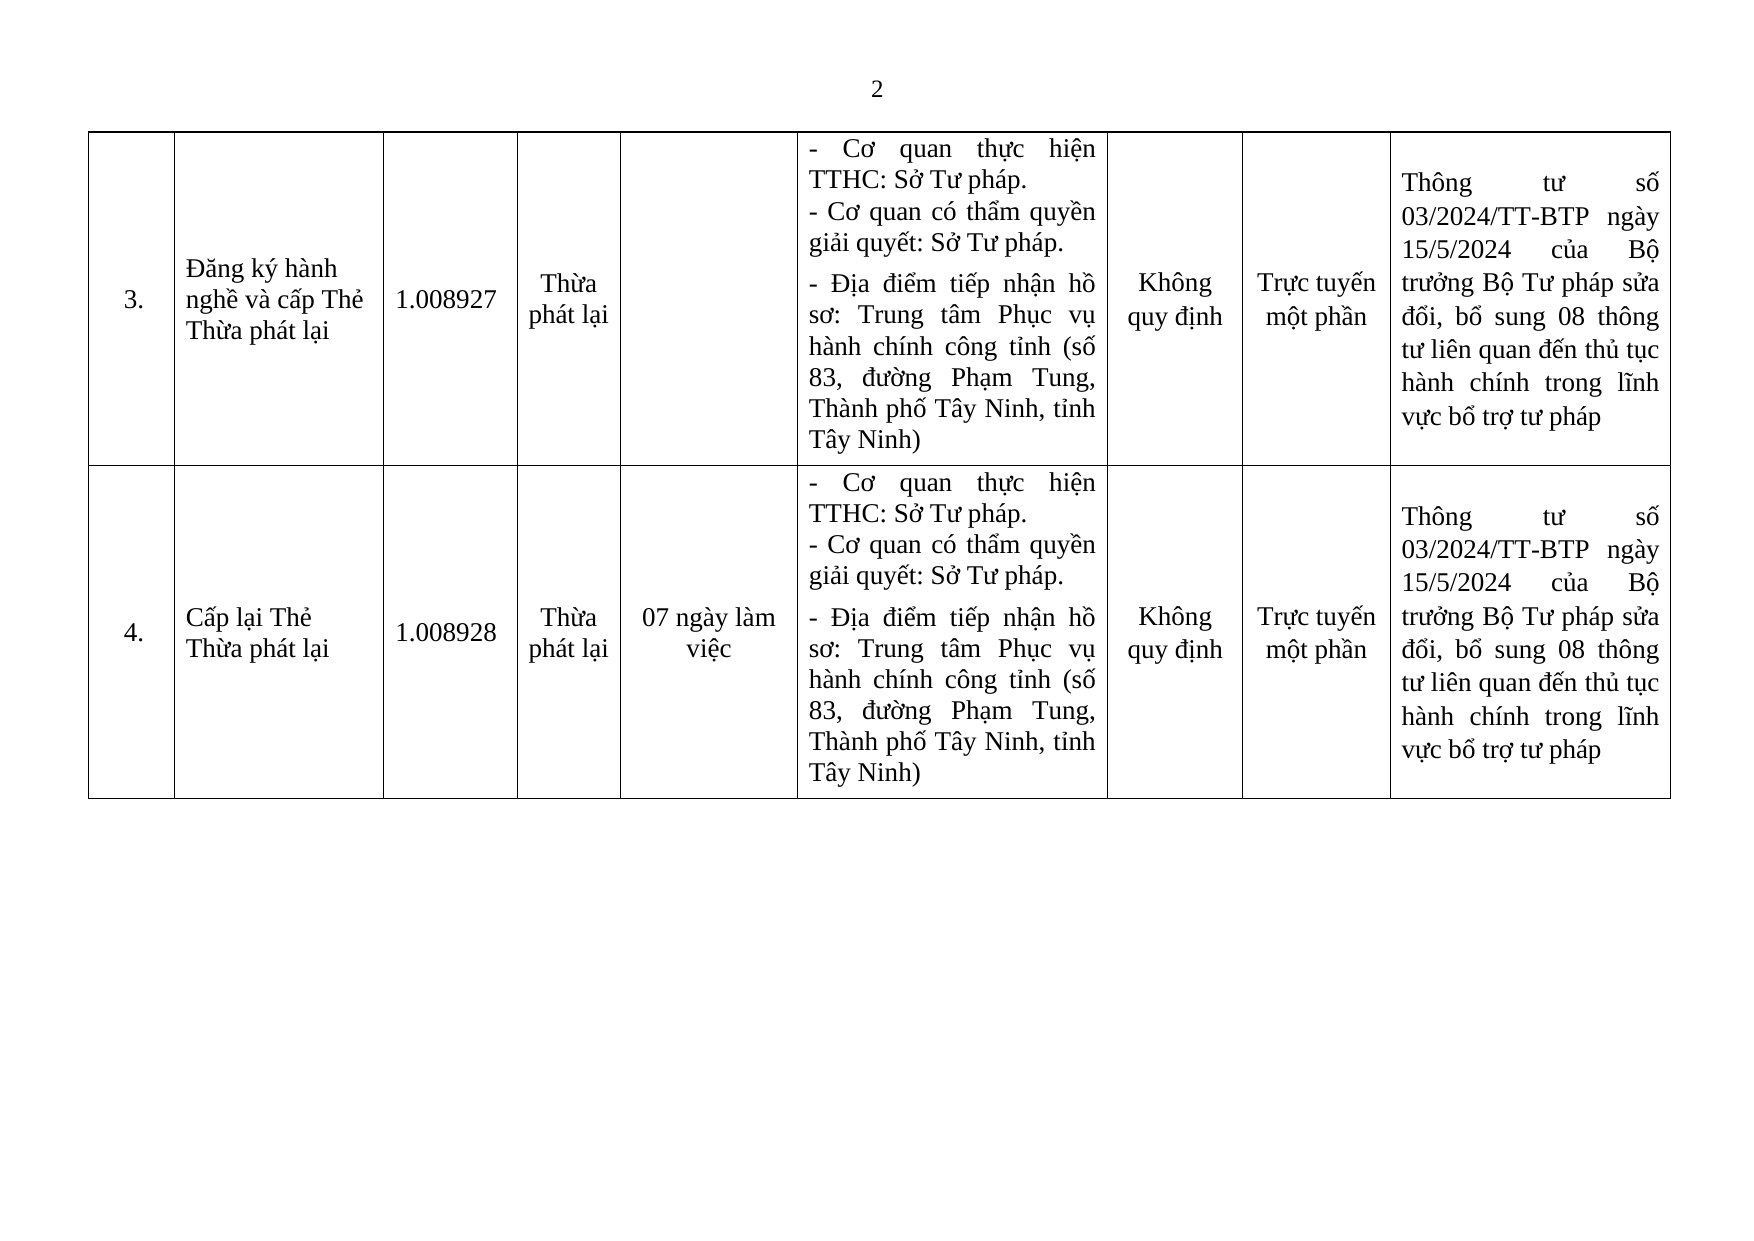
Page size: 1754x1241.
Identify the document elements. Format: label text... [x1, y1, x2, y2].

table_cell Thừa phát lại [518, 133, 620, 465]
table_cell Không quy định [1108, 133, 1242, 465]
table_cell [89, 133, 174, 465]
table_cell Trực tuyến một phần [1243, 133, 1390, 465]
table_cell Cấp lại Thẻ Thừa phát lại [175, 466, 383, 798]
table_cell Trực tuyến một phần [1243, 466, 1390, 798]
table_cell Đăng ký hành nghề và cấp Thẻ Thừa phát lại [175, 133, 383, 465]
table_cell 07 ngày làm việc [621, 466, 797, 798]
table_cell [1391, 133, 1670, 465]
table_cell Thừa phát lại [518, 466, 620, 798]
table_cell Không quy định [1108, 466, 1242, 798]
table_cell [621, 133, 797, 465]
table_cell 1.008927 [384, 133, 517, 465]
table_cell [89, 466, 174, 798]
table_cell 1.008928 [384, 466, 517, 798]
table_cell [798, 133, 1107, 465]
